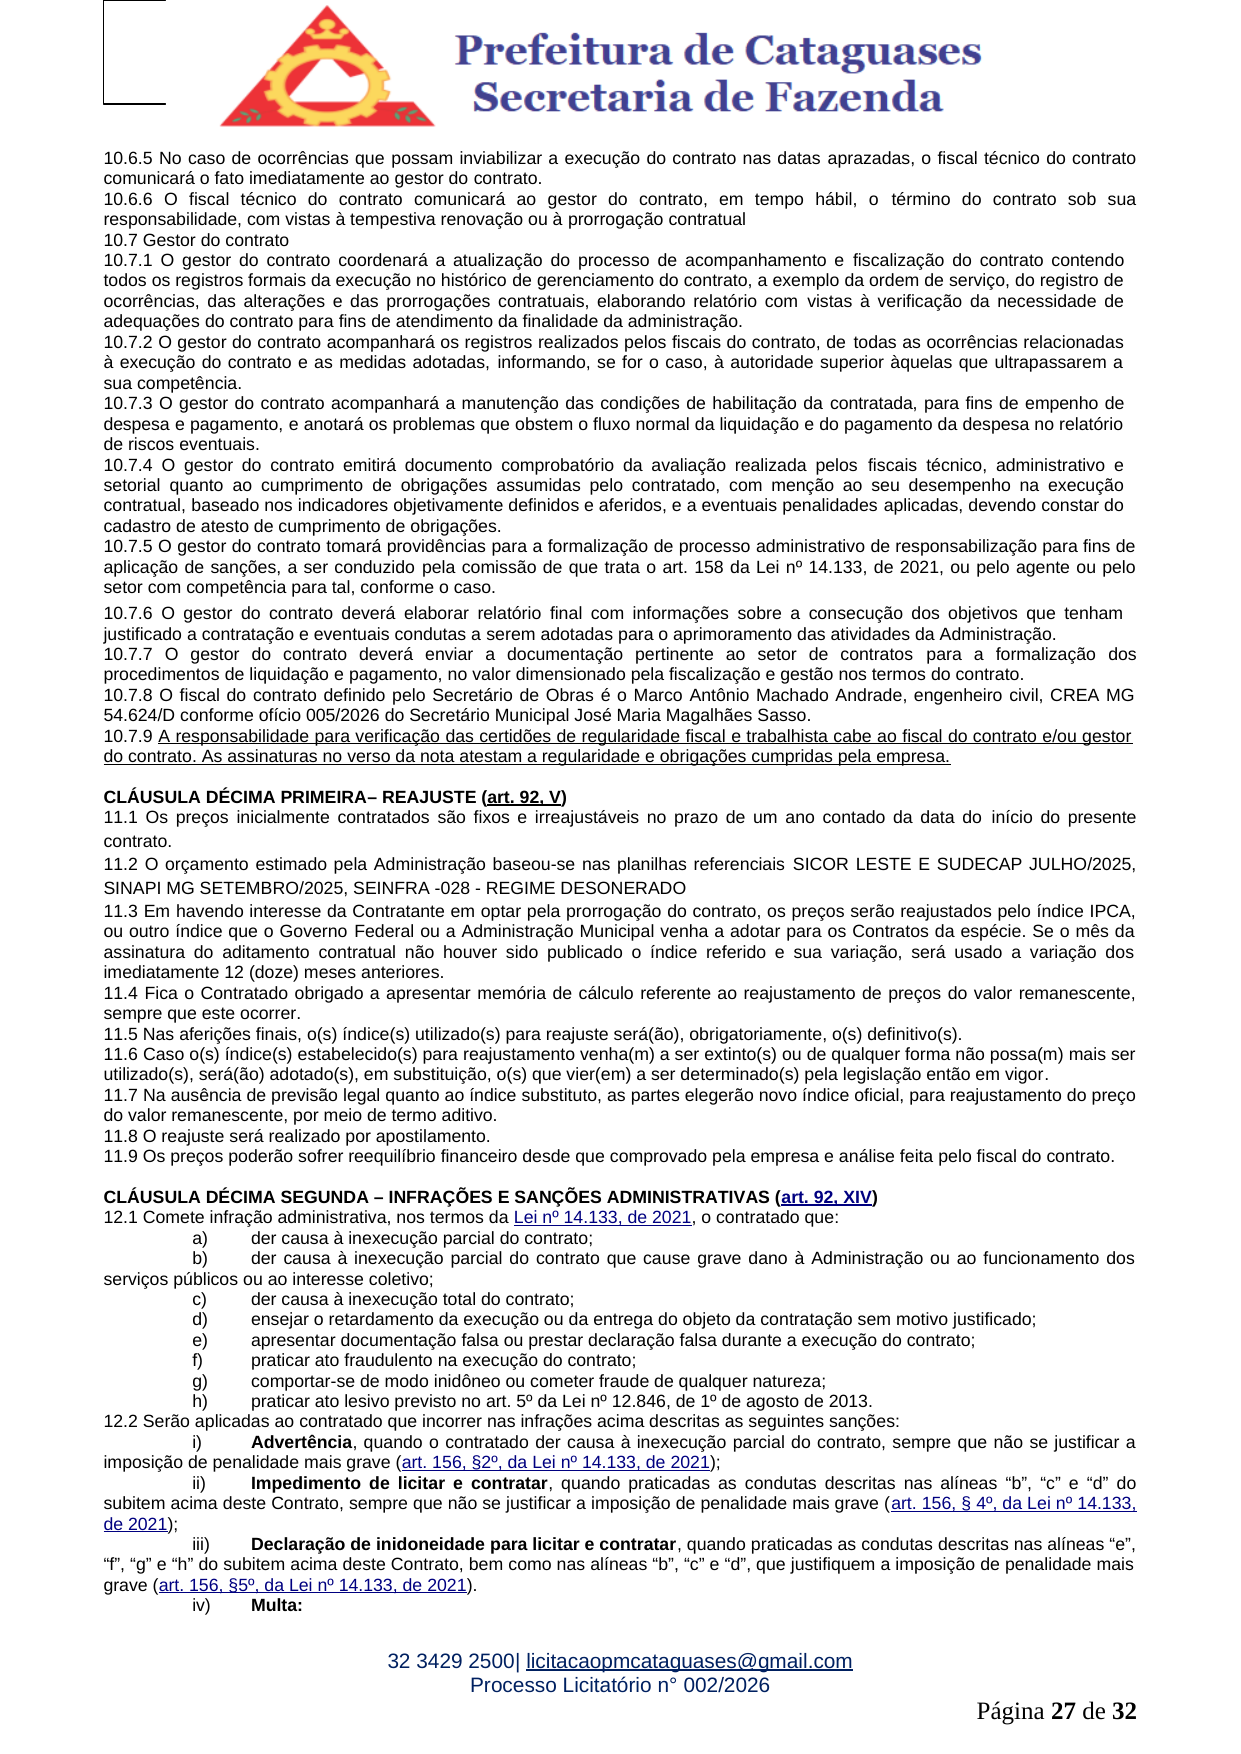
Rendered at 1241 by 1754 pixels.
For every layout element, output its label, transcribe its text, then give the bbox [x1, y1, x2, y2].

list der causa à inexecução parcial do contrato; [103, 1227, 1137, 1248]
list der causa à inexecução total do contrato; [103, 1289, 1137, 1309]
text 10.7.5 O gestor do contrato tomará providências para a formalização de processo administrativo de responsabilização para fins de aplicação de sanções, a ser conduzido pela comissão de que trata o art. 158 da Lei nº 14.133, de 2021, ou pelo agente ou pelo setor com competência para tal, conforme o caso. [103, 536, 1137, 597]
list Multa: [103, 1595, 1137, 1615]
list praticar ato fraudulento na execução do contrato; [103, 1350, 1137, 1370]
text 10.7 Gestor do contrato [103, 229, 1124, 250]
list praticar ato lesivo previsto no art. 5º da Lei nº 12.846, de 1º de agosto de 2013. [103, 1391, 1137, 1411]
list 10.7.9 A responsabilidade para verificação das certidões de regularidade fiscal e trabalhista cabe ao fiscal do contrato e/ou gestor do contrato. As assinaturas no verso da nota atestam a regularidade e obrigações cumpridas pela empresa. [103, 725, 1133, 766]
text 11.7 Na ausência de previsão legal quanto ao índice substituto, as partes elegerão novo índice oficial, para reajustamento do preço do valor remanescente, por meio de termo aditivo. [103, 1084, 1137, 1125]
text 10.7.7 O gestor do contrato deverá enviar a documentação pertinente ao setor de contratos para a formalização dos procedimentos de liquidação e pagamento, no valor dimensionado pela fiscalização e gestão nos termos do contrato. [103, 644, 1137, 684]
text 11.6 Caso o(s) índice(s) estabelecido(s) para reajustamento venha(m) a ser extinto(s) ou de qualquer forma não possa(m) mais ser utilizado(s), será(ão) adotado(s), em substituição, o(s) que vier(em) a ser determinado(s) pela legislação então em vigor. [103, 1044, 1137, 1084]
picture [165, 0, 1075, 148]
text 10.7.8 O fiscal do contrato definido pelo Secretário de Obras é o Marco Antônio Machado Andrade, engenheiro civil, CREA MG 54.624/D conforme ofício 005/2026 do Secretário Municipal José Maria Magalhães Sasso. [103, 684, 1137, 725]
list comportar-se de modo inidôneo ou cometer fraude de qualquer natureza; [103, 1370, 1137, 1391]
list ensejar o retardamento da execução ou da entrega do objeto da contratação sem motivo justificado; [103, 1309, 1137, 1329]
list der causa à inexecução parcial do contrato que cause grave dano à Administração ou ao funcionamento dos serviços públicos ou ao interesse coletivo; [103, 1248, 1137, 1289]
text 11.8 O reajuste será realizado por apostilamento. [103, 1125, 1137, 1146]
list CLÁUSULA DÉCIMA PRIMEIRA– REAJUSTE (art. 92, V) [103, 787, 1137, 807]
list Impedimento de licitar e contratar, quando praticadas as condutas descritas nas alíneas “b”, “c” e “d” do subitem acima deste Contrato, sempre que não se justificar a imposição de penalidade mais grave (art. 156, § 4º, da Lei nº 14.133, de 2021); [103, 1472, 1137, 1534]
text 10.7.3 O gestor do contrato acompanhará a manutenção das condições de habilitação da contratada, para fins de empenho de despesa e pagamento, e anotará os problemas que obstem o fluxo normal da liquidação e do pagamento da despesa no relatório de riscos eventuais. [103, 393, 1124, 454]
text 11.5 Nas aferições finais, o(s) índice(s) utilizado(s) para reajuste será(ão), obrigatoriamente, o(s) definitivo(s). [103, 1023, 1137, 1044]
list Declaração de inidoneidade para licitar e contratar, quando praticadas as condutas descritas nas alíneas “e”, “f”, “g” e “h” do subitem acima deste Contrato, bem como nas alíneas “b”, “c” e “d”, que justifiquem a imposição de penalidade mais grave (art. 156, §5º, da Lei nº 14.133, de 2021). [103, 1534, 1137, 1595]
text 11.4 Fica o Contratado obrigado a apresentar memória de cálculo referente ao reajustamento de preços do valor remanescente, sempre que este ocorrer. [103, 982, 1137, 1023]
text 10.7.6 O gestor do contrato deverá elaborar relatório final com informações sobre a consecução dos objetivos que tenham justificado a contratação e eventuais condutas a serem adotadas para o aprimoramento das atividades da Administração. [103, 603, 1124, 644]
list apresentar documentação falsa ou prestar declaração falsa durante a execução do contrato; [103, 1329, 1137, 1350]
list Advertência, quando o contratado der causa à inexecução parcial do contrato, sempre que não se justificar a imposição de penalidade mais grave (art. 156, §2º, da Lei nº 14.133, de 2021); [103, 1432, 1137, 1472]
text 10.6.5 No caso de ocorrências que possam inviabilizar a execução do contrato nas datas aprazadas, o fiscal técnico do contrato comunicará o fato imediatamente ao gestor do contrato. [103, 147, 1137, 188]
text 10.6.6 O fiscal técnico do contrato comunicará ao gestor do contrato, em tempo hábil, o término do contrato sob sua responsabilidade, com vistas à tempestiva renovação ou à prorrogação contratual [103, 188, 1137, 229]
text 11.3 Em havendo interesse da Contratante em optar pela prorrogação do contrato, os preços serão reajustados pelo índice IPCA, ou outro índice que o Governo Federal ou a Administração Municipal venha a adotar para os Contratos da espécie. Se o mês da assinatura do aditamento contratual não houver sido publicado o índice referido e sua variação, será usado a variação dos imediatamente 12 (doze) meses anteriores. [103, 901, 1137, 982]
list 12.1 Comete infração administrativa, nos termos da Lei nº 14.133, de 2021, o contratado que: [103, 1207, 1137, 1227]
list 11.2 O orçamento estimado pela Administração baseou-se nas planilhas referenciais SICOR LESTE E SUDECAP JULHO/2025, SINAPI MG SETEMBRO/2025, SEINFRA -028 - REGIME DESONERADO [103, 854, 1137, 898]
text 10.7.2 O gestor do contrato acompanhará os registros realizados pelos fiscais do contrato, de todas as ocorrências relacionadas à execução do contrato e as medidas adotadas, informando, se for o caso, à autoridade superior àquelas que ultrapassarem a sua competência. [103, 332, 1124, 393]
list 12.2 Serão aplicadas ao contratado que incorrer nas infrações acima descritas as seguintes sanções: [103, 1411, 1137, 1432]
list CLÁUSULA DÉCIMA SEGUNDA – INFRAÇÕES E SANÇÕES ADMINISTRATIVAS (art. 92, XIV) [103, 1187, 1137, 1207]
list 11.1 Os preços inicialmente contratados são fixos e irreajustáveis no prazo de um ano contado da data do início do presente contrato. [103, 807, 1137, 851]
text 10.7.4 O gestor do contrato emitirá documento comprobatório da avaliação realizada pelos fiscais técnico, administrativo e setorial quanto ao cumprimento de obrigações assumidas pelo contratado, com menção ao seu desempenho na execução contratual, baseado nos indicadores objetivamente definidos e aferidos, e a eventuais penalidades aplicadas, devendo constar do cadastro de atesto de cumprimento de obrigações. [103, 454, 1124, 536]
text 10.7.1 O gestor do contrato coordenará a atualização do processo de acompanhamento e fiscalização do contrato contendo todos os registros formais da execução no histórico de gerenciamento do contrato, a exemplo da ordem de serviço, do registro de ocorrências, das alterações e das prorrogações contratuais, elaborando relatório com vistas à verificação da necessidade de adequações do contrato para fins de atendimento da finalidade da administração. [103, 250, 1124, 331]
text 11.9 Os preços poderão sofrer reequilíbrio financeiro desde que comprovado pela empresa e análise feita pelo fiscal do contrato. [103, 1146, 1137, 1166]
